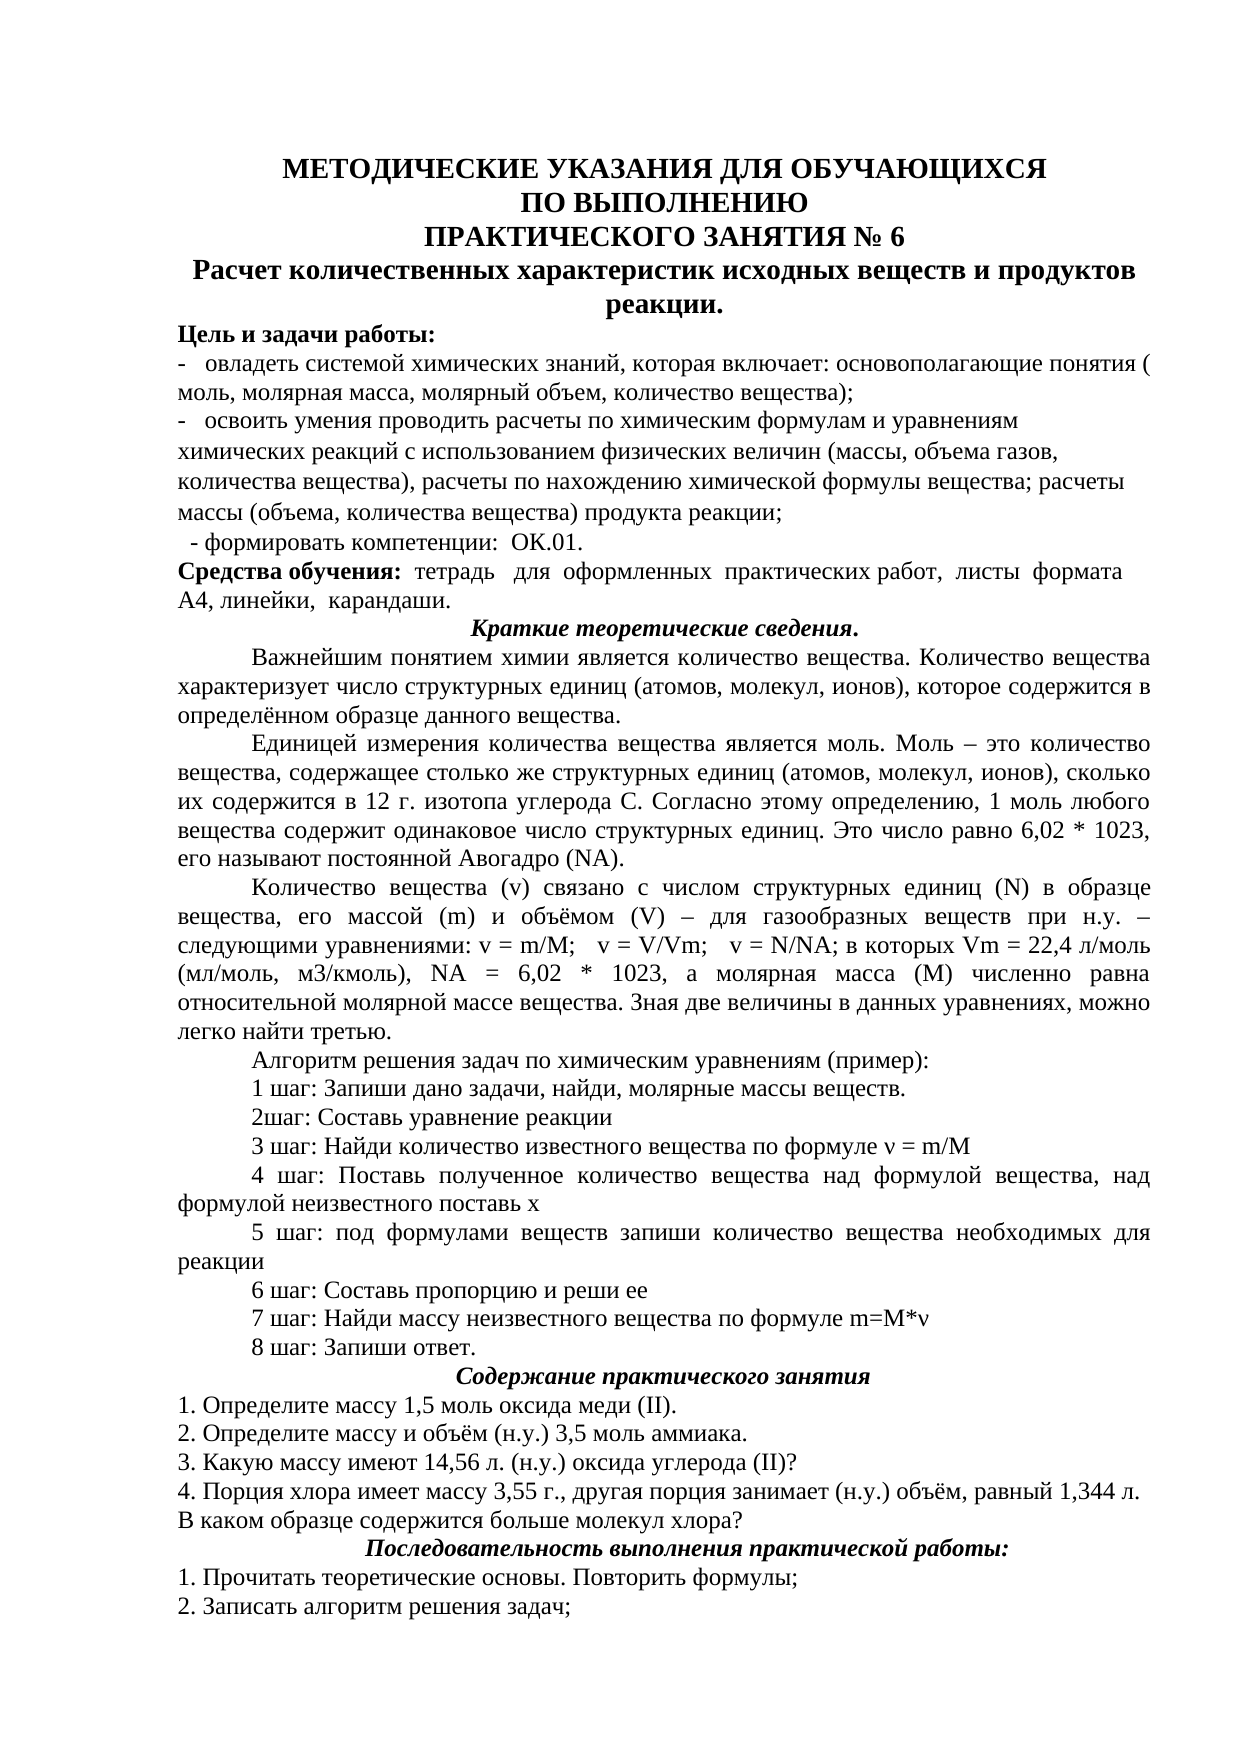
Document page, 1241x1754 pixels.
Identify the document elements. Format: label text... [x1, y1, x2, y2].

text Цель и задачи работы: [177, 319, 1152, 348]
text Содержание практического занятия [177, 1361, 1152, 1390]
text - овладеть системой химических знаний, которая включает: основополагающие понятия ( моль, молярная масса, молярный объем, количество вещества); [177, 348, 1152, 406]
text Единицей измерения количества вещества является моль. Моль – это количество вещества, содержащее столько же структурных единиц (атомов, молекул, ионов), сколько их содержится в 12 г. изотопа углерода С. Согласно этому определению, 1 моль любого вещества содержит одинаковое число структурных единиц. Это число равно 6,02 * 1023, его называют постоянной Авогадро (NA). [177, 728, 1152, 872]
text Краткие теоретические сведения. [177, 613, 1152, 642]
text Средства обучения: тетрадь для оформленных практических работ, листы формата А4, линейки, карандаши. [177, 556, 1152, 613]
text 5 шаг: под формулами веществ запиши количество вещества необходимых для реакции [177, 1217, 1152, 1275]
text Алгоритм решения задач по химическим уравнениям (пример): [177, 1045, 1152, 1073]
text 1 шаг: Запиши дано задачи, найди, молярные массы веществ. [177, 1073, 1152, 1102]
text 2шаг: Составь уравнение реакции [177, 1102, 1152, 1131]
text Важнейшим понятием химии является количество вещества. Количество вещества характеризует число структурных единиц (атомов, молекул, ионов), которое содержится в определённом образце данного вещества. [177, 642, 1152, 728]
text 3 шаг: Найди количество известного вещества по формуле ν = m/М [177, 1131, 1152, 1160]
text 4. Порция хлора имеет массу 3,55 г., другая порция занимает (н.у.) объём, равный 1,344 л. В каком образце содержится больше молекул хлора? [177, 1476, 1152, 1533]
text - освоить умения проводить расчеты по химическим формулам и уравнениям химических реакций с использованием физических величин (массы, объема газов, количества вещества), расчеты по нахождению химической формулы вещества; расчеты массы (объема, количества вещества) продукта реакции; [177, 406, 1143, 526]
text 6 шаг: Составь пропорцию и реши ее [177, 1275, 1152, 1303]
text 1. Прочитать теоретические основы. Повторить формулы; [177, 1562, 1152, 1591]
text 2. Записать алгоритм решения задач; [177, 1591, 1152, 1620]
text 3. Какую массу имеют 14,56 л. (н.у.) оксида углерода (II)? [177, 1447, 1152, 1476]
text Расчет количественных характеристик исходных веществ и продуктов реакции. [177, 252, 1152, 319]
text 4 шаг: Поставь полученное количество вещества над формулой вещества, над формулой неизвестного поставь х [177, 1160, 1152, 1217]
text 1. Определите массу 1,5 моль оксида меди (II). [177, 1390, 1152, 1418]
text - формировать компетенции: ОК.01. [177, 527, 1152, 556]
text 2. Определите массу и объём (н.у.) 3,5 моль аммиака. [177, 1418, 1152, 1447]
text Количество вещества (v) связано с числом структурных единиц (N) в образце вещества, его массой (m) и объёмом (V) – для газообразных веществ при н.у. – следующими уравнениями: v = m/M; v = V/Vm; v = N/NA; в которых Vm = 22,4 л/моль (мл/моль, м3/кмоль), NA = 6,02 * 1023, а молярная масса (М) численно равна относительной молярной массе вещества. Зная две величины в данных уравнениях, можно легко найти третью. [177, 872, 1152, 1045]
text Последовательность выполнения практической работы: [177, 1533, 1152, 1562]
text 8 шаг: Запиши ответ. [177, 1332, 1152, 1361]
text МЕТОДИЧЕСКИЕ УКАЗАНИЯ ДЛЯ ОБУЧАЮЩИХСЯ [177, 152, 1152, 185]
text ПРАКТИЧЕСКОГО ЗАНЯТИЯ № 6 [177, 219, 1152, 252]
text ПО ВЫПОЛНЕНИЮ [177, 185, 1152, 219]
text 7 шаг: Найди массу неизвестного вещества по формуле m=М*ν [177, 1303, 1152, 1332]
